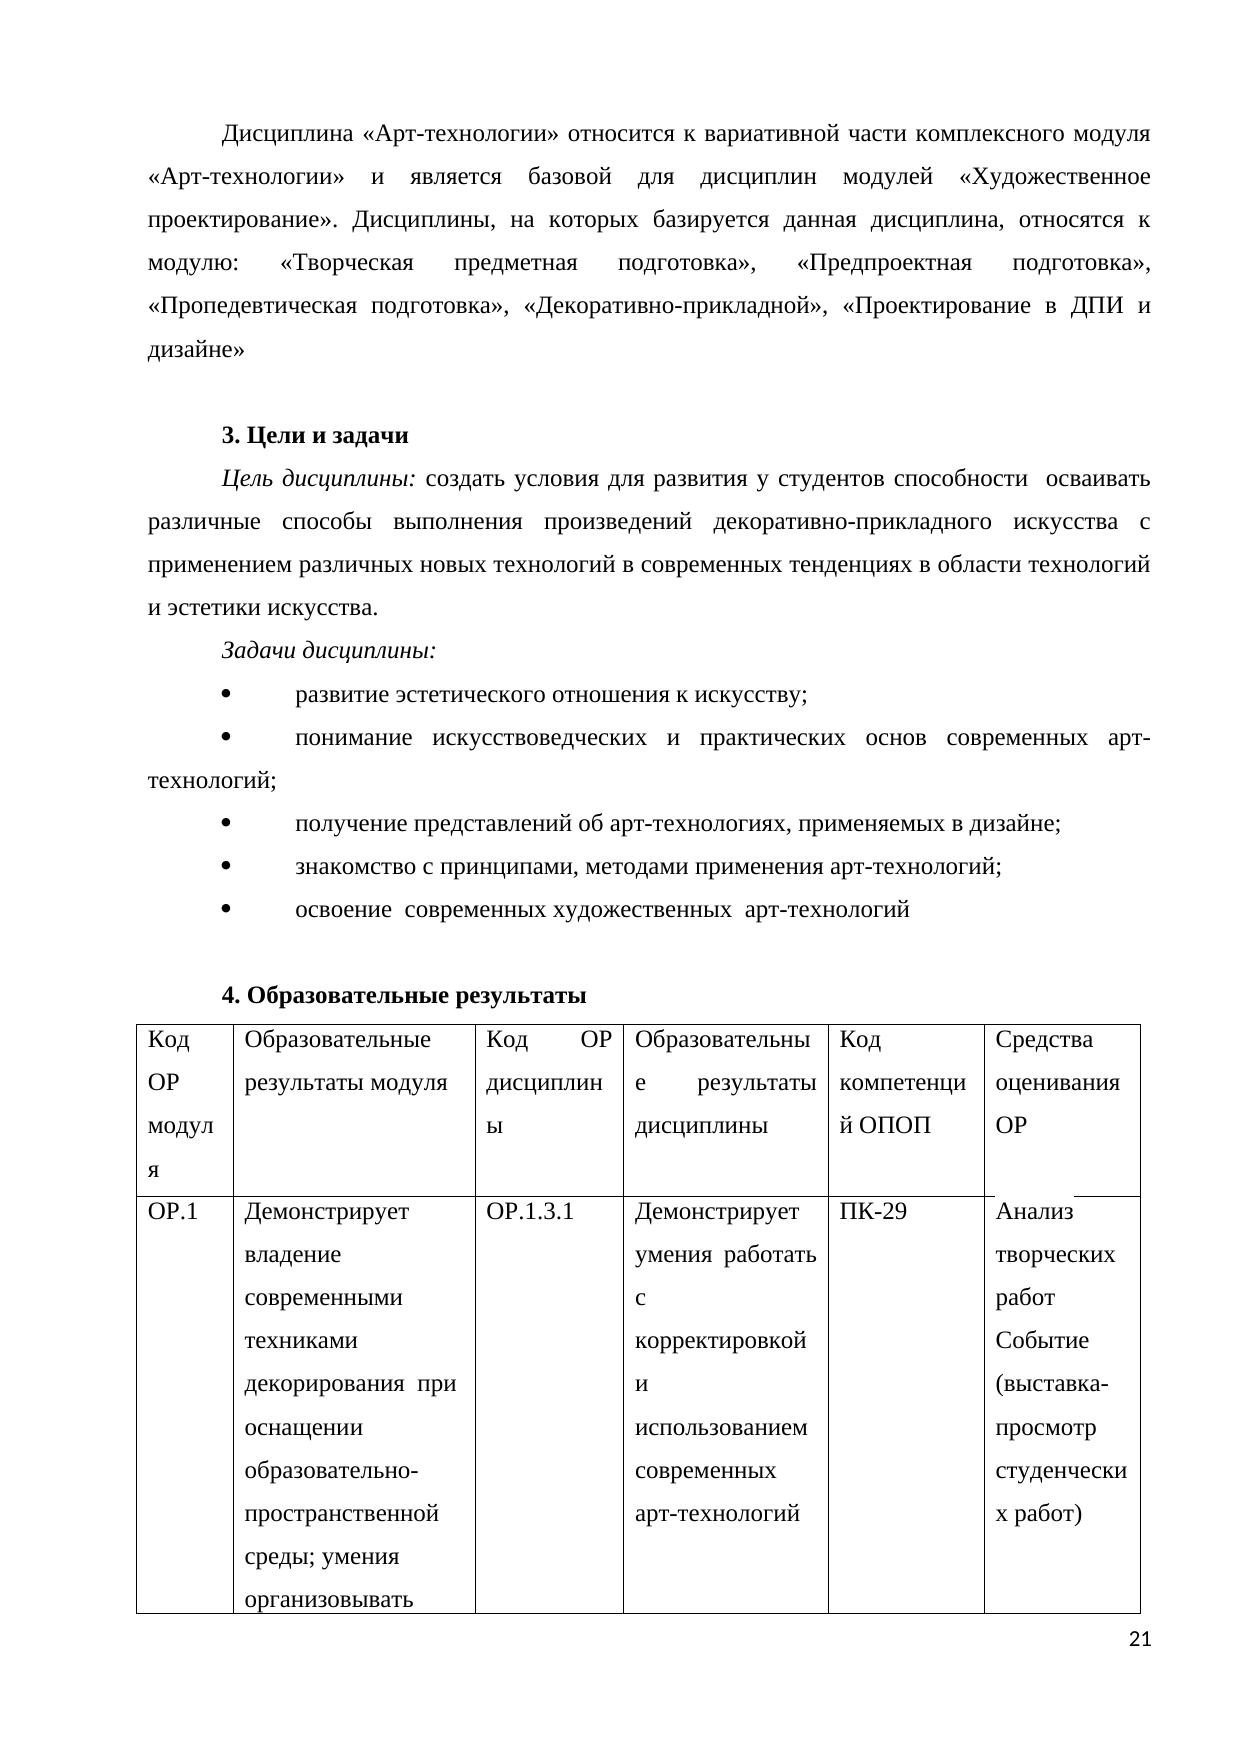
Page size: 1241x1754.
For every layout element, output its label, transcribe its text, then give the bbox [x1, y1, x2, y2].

list развитие эстетического отношения к искусству; [148, 679, 1152, 707]
text 3. Цели и задачи [148, 420, 1152, 449]
table_header Образовательные результаты дисциплины [624, 1025, 828, 1196]
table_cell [234, 1197, 475, 1613]
table_cell ПК-29 [829, 1197, 984, 1613]
table_cell ОР.1 [137, 1197, 233, 1613]
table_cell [985, 1197, 1140, 1613]
table_header Образовательные результаты модуля [234, 1025, 475, 1196]
list знакомство с принципами, методами применения арт-технологий; [148, 851, 1152, 880]
text 4. Образовательные результаты [148, 981, 1152, 1009]
table_header Код ОР модуля [137, 1025, 233, 1196]
table_header Код компетенций ОПОП [829, 1025, 984, 1196]
table_cell ОР.1.3.1 [476, 1197, 623, 1613]
table_header Средства оценивания ОР [985, 1025, 1140, 1196]
list понимание искусствоведческих и практических основ современных арт-технологий; [148, 722, 1152, 794]
list получение представлений об арт-технологиях, применяемых в дизайне; [148, 808, 1152, 837]
text Дисциплина «Арт-технологии» относится к вариативной части комплексного модуля «Арт-технологии» и является базовой для дисциплин модулей «Художественное проектирование». Дисциплины, на которых базируется данная дисциплина, относятся к модулю: «Творческая предметная подготовка», «Предпроектная подготовка», «Пропедевтическая подготовка», «Декоративно-прикладной», «Проектирование в ДПИ и дизайне» [148, 118, 1152, 362]
table_header Код ОР дисциплины [476, 1025, 623, 1196]
list освоение современных художественных арт-технологий [148, 894, 1152, 923]
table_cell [624, 1197, 828, 1613]
text Задачи дисциплины: [148, 636, 1152, 664]
text Цель дисциплины: создать условия для развития у студентов способности осваивать различные способы выполнения произведений декоративно-прикладного искусства с применением различных новых технологий в современных тенденциях в области технологий и эстетики искусства. [148, 463, 1152, 621]
